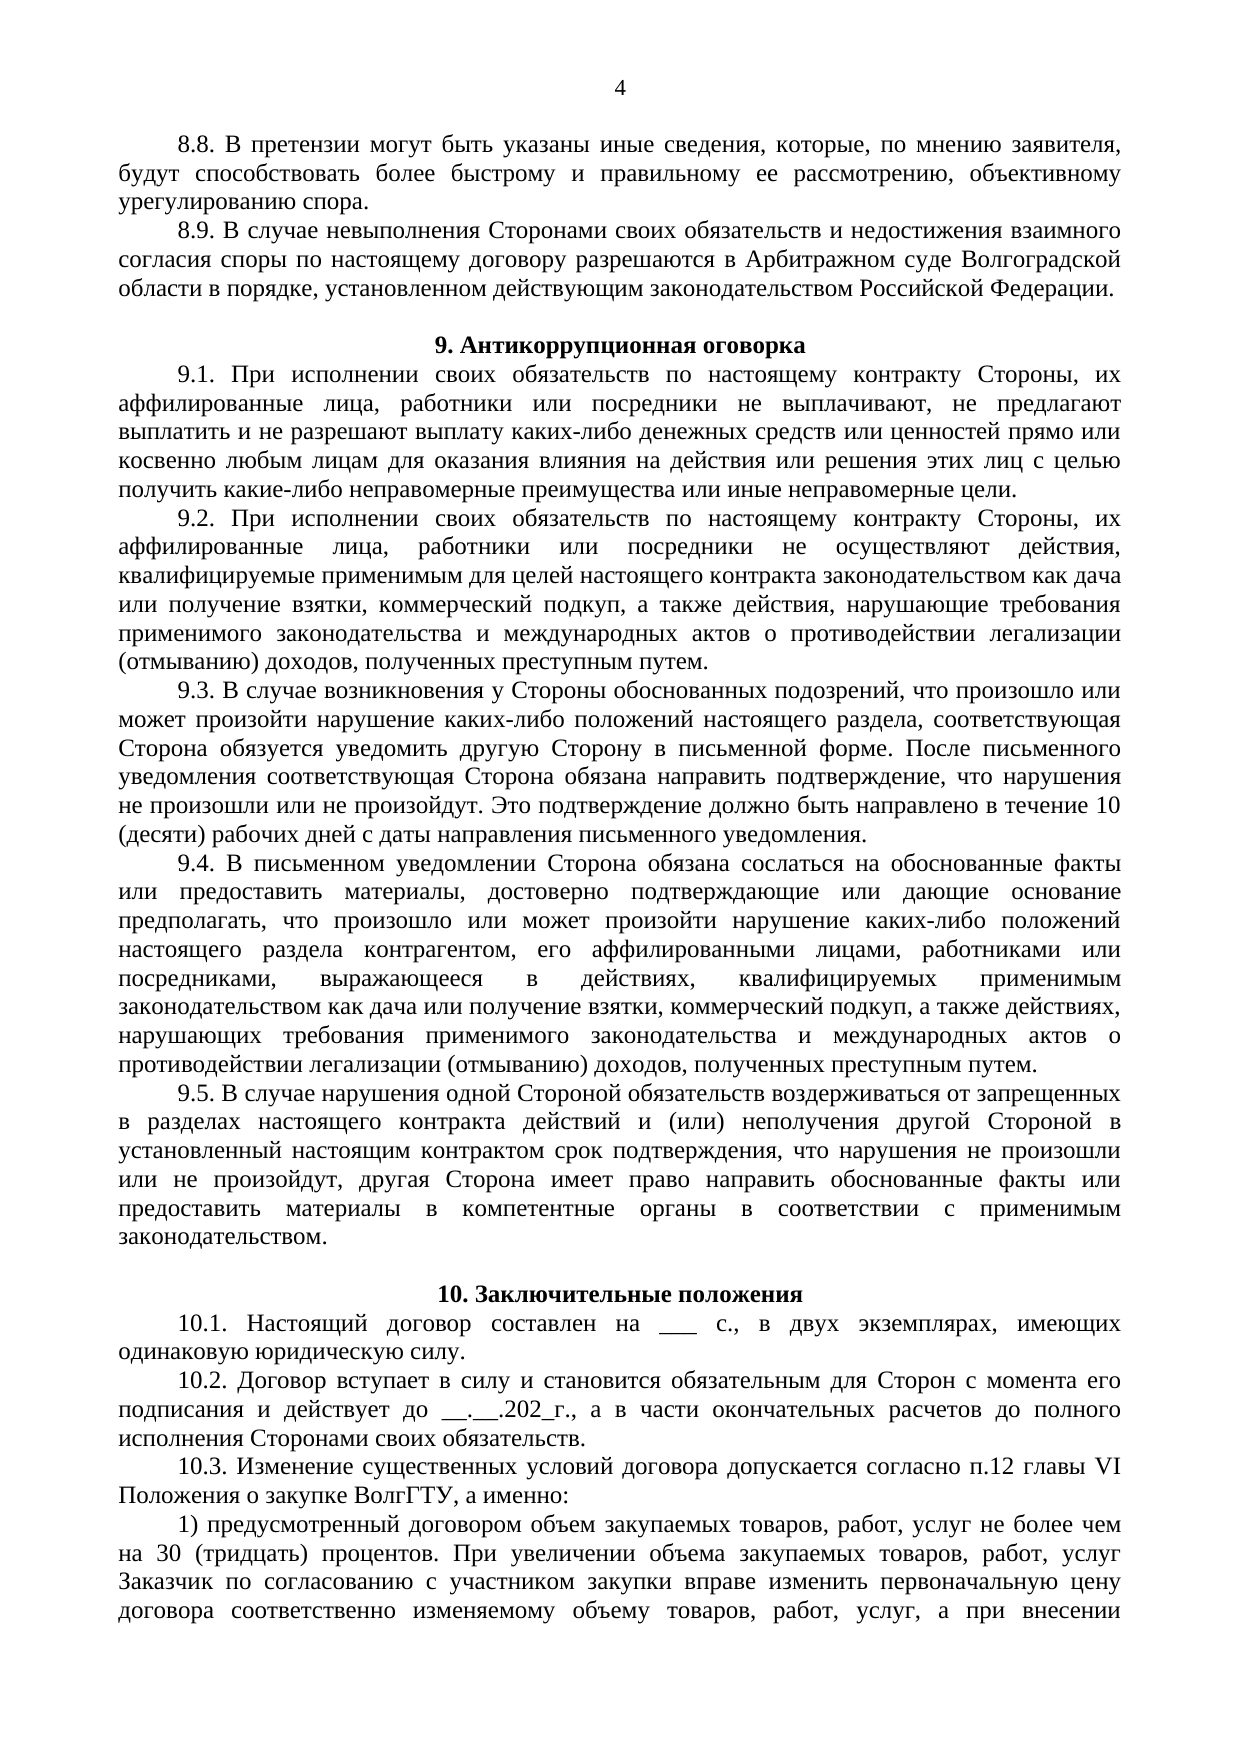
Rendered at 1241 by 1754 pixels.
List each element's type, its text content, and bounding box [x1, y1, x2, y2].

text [118, 1509, 1122, 1624]
text 10.3. Изменение существенных условий договора допускается согласно п.12 главы VI Положения о закупке ВолгГТУ, а именно: [118, 1451, 1122, 1509]
text 10.2. Договор вступает в силу и становится обязательным для Сторон с момента его подписания и действует до __.__.202_г., а в части окончательных расчетов до полного исполнения Сторонами своих обязательств. [118, 1365, 1122, 1451]
text 9.2. При исполнении своих обязательств по настоящему контракту Стороны, их аффилированные лица, работники или посредники не осуществляют действия, квалифицируемые применимым для целей настоящего контракта законодательством как дача или получение взятки, коммерческий подкуп, а также действия, нарушающие требования применимого законодательства и международных актов о противодействии легализации (отмыванию) доходов, полученных преступным путем. [118, 503, 1122, 675]
text 9.1. При исполнении своих обязательств по настоящему контракту Стороны, их аффилированные лица, работники или посредники не выплачивают, не предлагают выплатить и не разрешают выплату каких-либо денежных средств или ценностей прямо или косвенно любым лицам для оказания влияния на действия или решения этих лиц с целью получить какие-либо неправомерные преимущества или иные неправомерные цели. [118, 359, 1122, 503]
text 8.8. В претензии могут быть указаны иные сведения, которые, по мнению заявителя, будут способствовать более быстрому и правильному ее рассмотрению, объективному урегулированию спора. [118, 129, 1122, 215]
text 8.9. В случае невыполнения Сторонами своих обязательств и недостижения взаимного согласия споры по настоящему договору разрешаются в Арбитражном суде Волгоградской области в порядке, установленном действующим законодательством Российской Федерации. [118, 215, 1122, 301]
text 9.4. В письменном уведомлении Сторона обязана сослаться на обоснованные факты или предоставить материалы, достоверно подтверждающие или дающие основание предполагать, что произошло или может произойти нарушение каких-либо положений настоящего раздела контрагентом, его аффилированными лицами, работниками или посредниками, выражающееся в действиях, квалифицируемых применимым законодательством как дача или получение взятки, коммерческий подкуп, а также действиях, нарушающих требования применимого законодательства и международных актов о противодействии легализации (отмыванию) доходов, полученных преступным путем. [118, 848, 1122, 1078]
text 9.5. В случае нарушения одной Стороной обязательств воздерживаться от запрещенных в разделах настоящего контракта действий и (или) неполучения другой Стороной в установленный настоящим контрактом срок подтверждения, что нарушения не произошли или не произойдут, другая Сторона имеет право направить обоснованные факты или предоставить материалы в компетентные органы в соответствии с применимым законодательством. [118, 1078, 1122, 1250]
text 9.3. В случае возникновения у Стороны обоснованных подозрений, что произошло или может произойти нарушение каких-либо положений настоящего раздела, соответствующая Сторона обязуется уведомить другую Сторону в письменной форме. После письменного уведомления соответствующая Сторона обязана направить подтверждение, что нарушения не произошли или не произойдут. Это подтверждение должно быть направлено в течение 10 (десяти) рабочих дней с даты направления письменного уведомления. [118, 675, 1122, 848]
text 9. Антикоррупционная оговорка [118, 330, 1122, 359]
text 10.1. Настоящий договор составлен на ___ с., в двух экземплярах, имеющих одинаковую юридическую силу. [118, 1308, 1122, 1365]
text 10. Заключительные положения [118, 1279, 1122, 1308]
